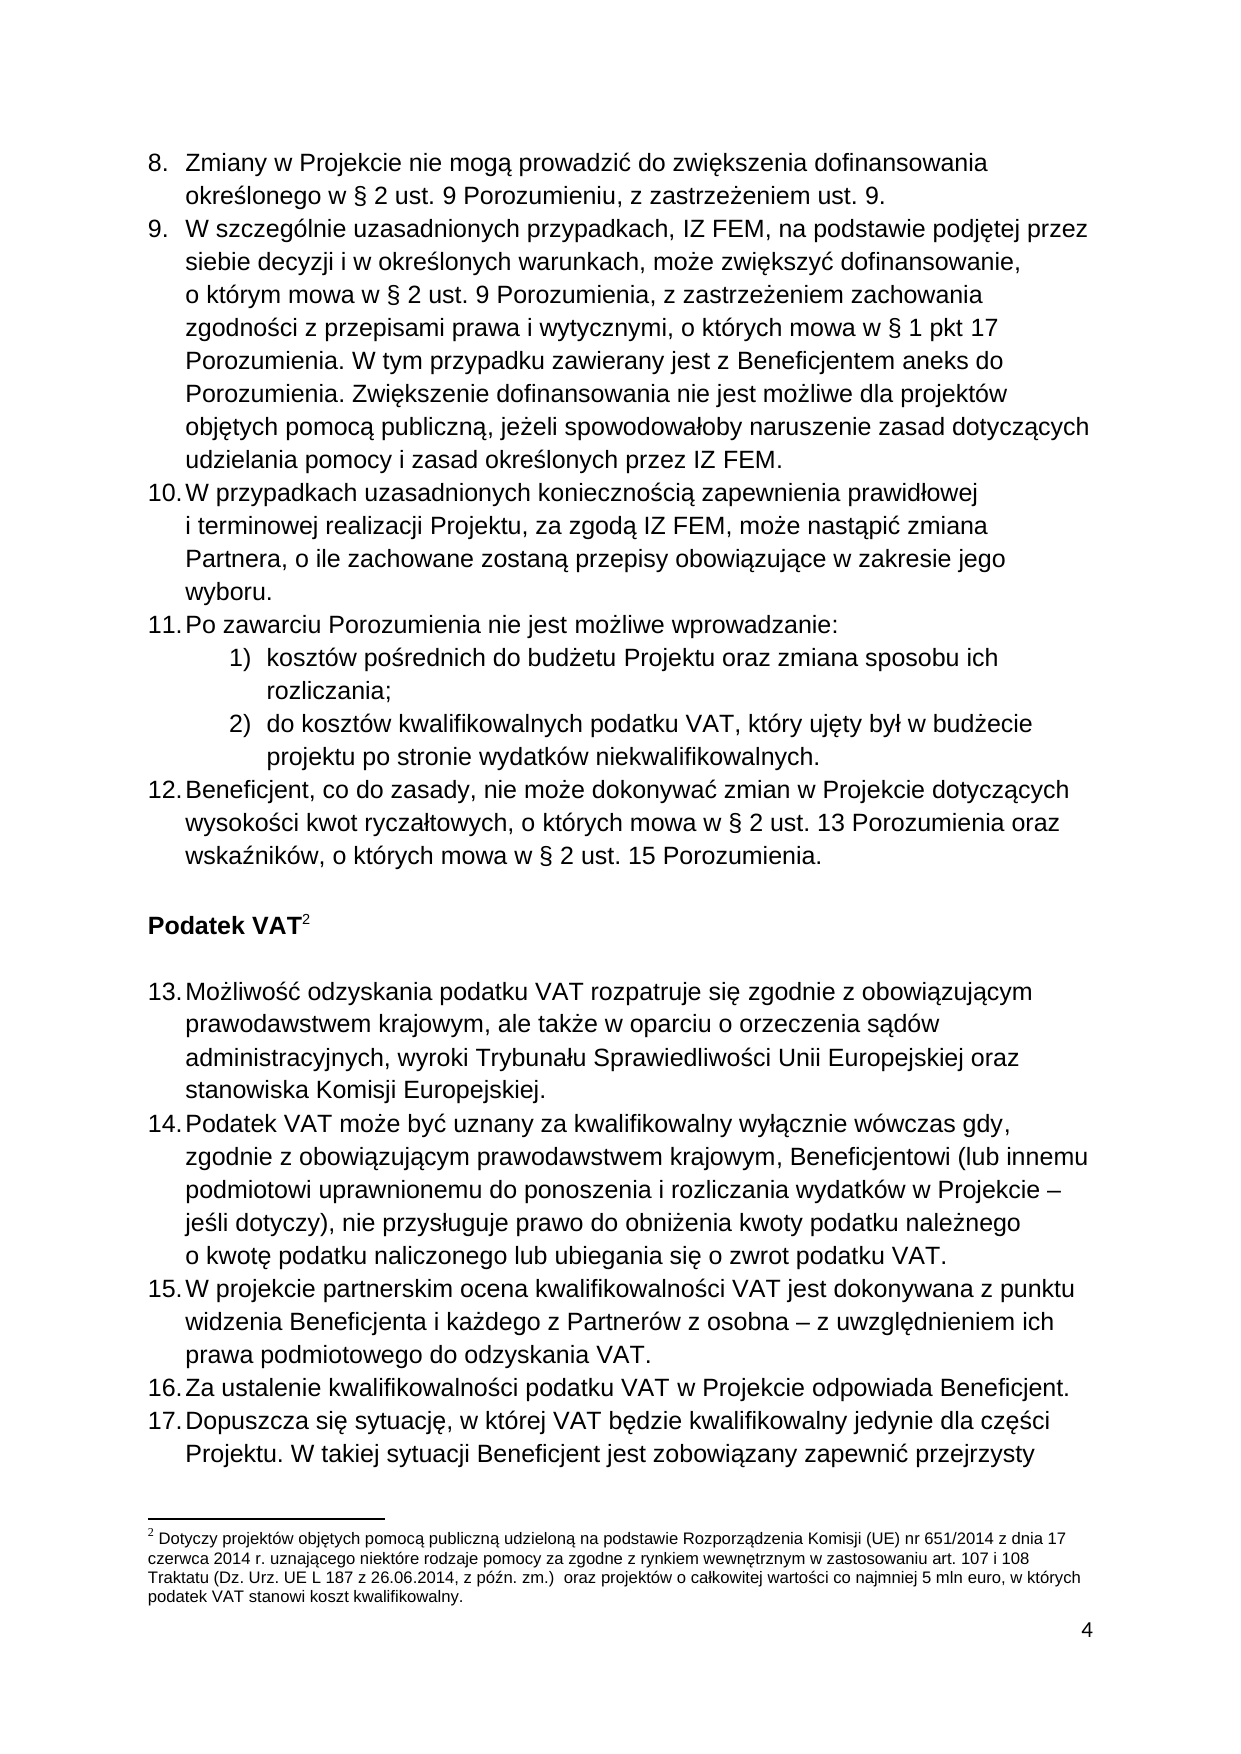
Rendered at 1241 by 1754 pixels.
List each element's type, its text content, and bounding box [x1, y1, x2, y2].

list Po zawarciu Porozumienia nie jest możliwe wprowadzanie: [148, 610, 1093, 639]
list W szczególnie uzasadnionych przypadkach, IZ FEM, na podstawie podjętej przez siebie decyzji i w określonych warunkach, może zwiększyć dofinansowanie, o którym mowa w § 2 ust. 9 Porozumienia, z zastrzeżeniem zachowania zgodności z przepisami prawa i wytycznymi, o których mowa w § 1 pkt 17 Porozumienia. W tym przypadku zawierany jest z Beneficjentem aneks do Porozumienia. Zwiększenie dofinansowania nie jest możliwe dla projektów objętych pomocą publiczną, jeżeli spowodowałoby naruszenie zasad dotyczących udzielania pomocy i zasad określonych przez IZ FEM. [148, 214, 1093, 473]
list W przypadkach uzasadnionych koniecznością zapewnienia prawidłowej i terminowej realizacji Projektu, za zgodą IZ FEM, może nastąpić zmiana Partnera, o ile zachowane zostaną przepisy obowiązujące w zakresie jego wyboru. [148, 478, 1093, 606]
list W projekcie partnerskim ocena kwalifikowalności VAT jest dokonywana z punktu widzenia Beneficjenta i każdego z Partnerów z osobna – z uwzględnieniem ich prawa podmiotowego do odzyskania VAT. [148, 1274, 1093, 1368]
list Za ustalenie kwalifikowalności podatku VAT w Projekcie odpowiada Beneficjent. [148, 1373, 1093, 1401]
list do kosztów kwalifikowalnych podatku VAT, który ujęty był w budżecie projektu po stronie wydatków niekwalifikowalnych. [229, 709, 1093, 771]
list kosztów pośrednich do budżetu Projektu oraz zmiana sposobu ich rozliczania; [229, 643, 1093, 705]
list Podatek VAT może być uznany za kwalifikowalny wyłącznie wówczas gdy, zgodnie z obowiązującym prawodawstwem krajowym, Beneficjentowi (lub innemu podmiotowi uprawnionemu do ponoszenia i rozliczania wydatków w Projekcie – jeśli dotyczy), nie przysługuje prawo do obniżenia kwoty podatku należnego o kwotę podatku naliczonego lub ubiegania się o zwrot podatku VAT. [148, 1108, 1093, 1269]
list Beneficjent, co do zasady, nie może dokonywać zmian w Projekcie dotyczących wysokości kwot ryczałtowych, o których mowa w § 2 ust. 13 Porozumienia oraz wskaźników, o których mowa w § 2 ust. 15 Porozumienia. [148, 775, 1093, 870]
list Możliwość odzyskania podatku VAT rozpatruje się zgodnie z obowiązującym prawodawstwem krajowym, ale także w oparciu o orzeczenia sądów administracyjnych, wyroki Trybunału Sprawiedliwości Unii Europejskiej oraz stanowiska Komisji Europejskiej. [148, 976, 1093, 1104]
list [148, 1406, 1093, 1467]
list Zmiany w Projekcie nie mogą prowadzić do zwiększenia dofinansowania określonego w § 2 ust. 9 Porozumieniu, z zastrzeżeniem ust. 9. [148, 148, 1093, 209]
subtitle Podatek VAT [148, 911, 1093, 940]
